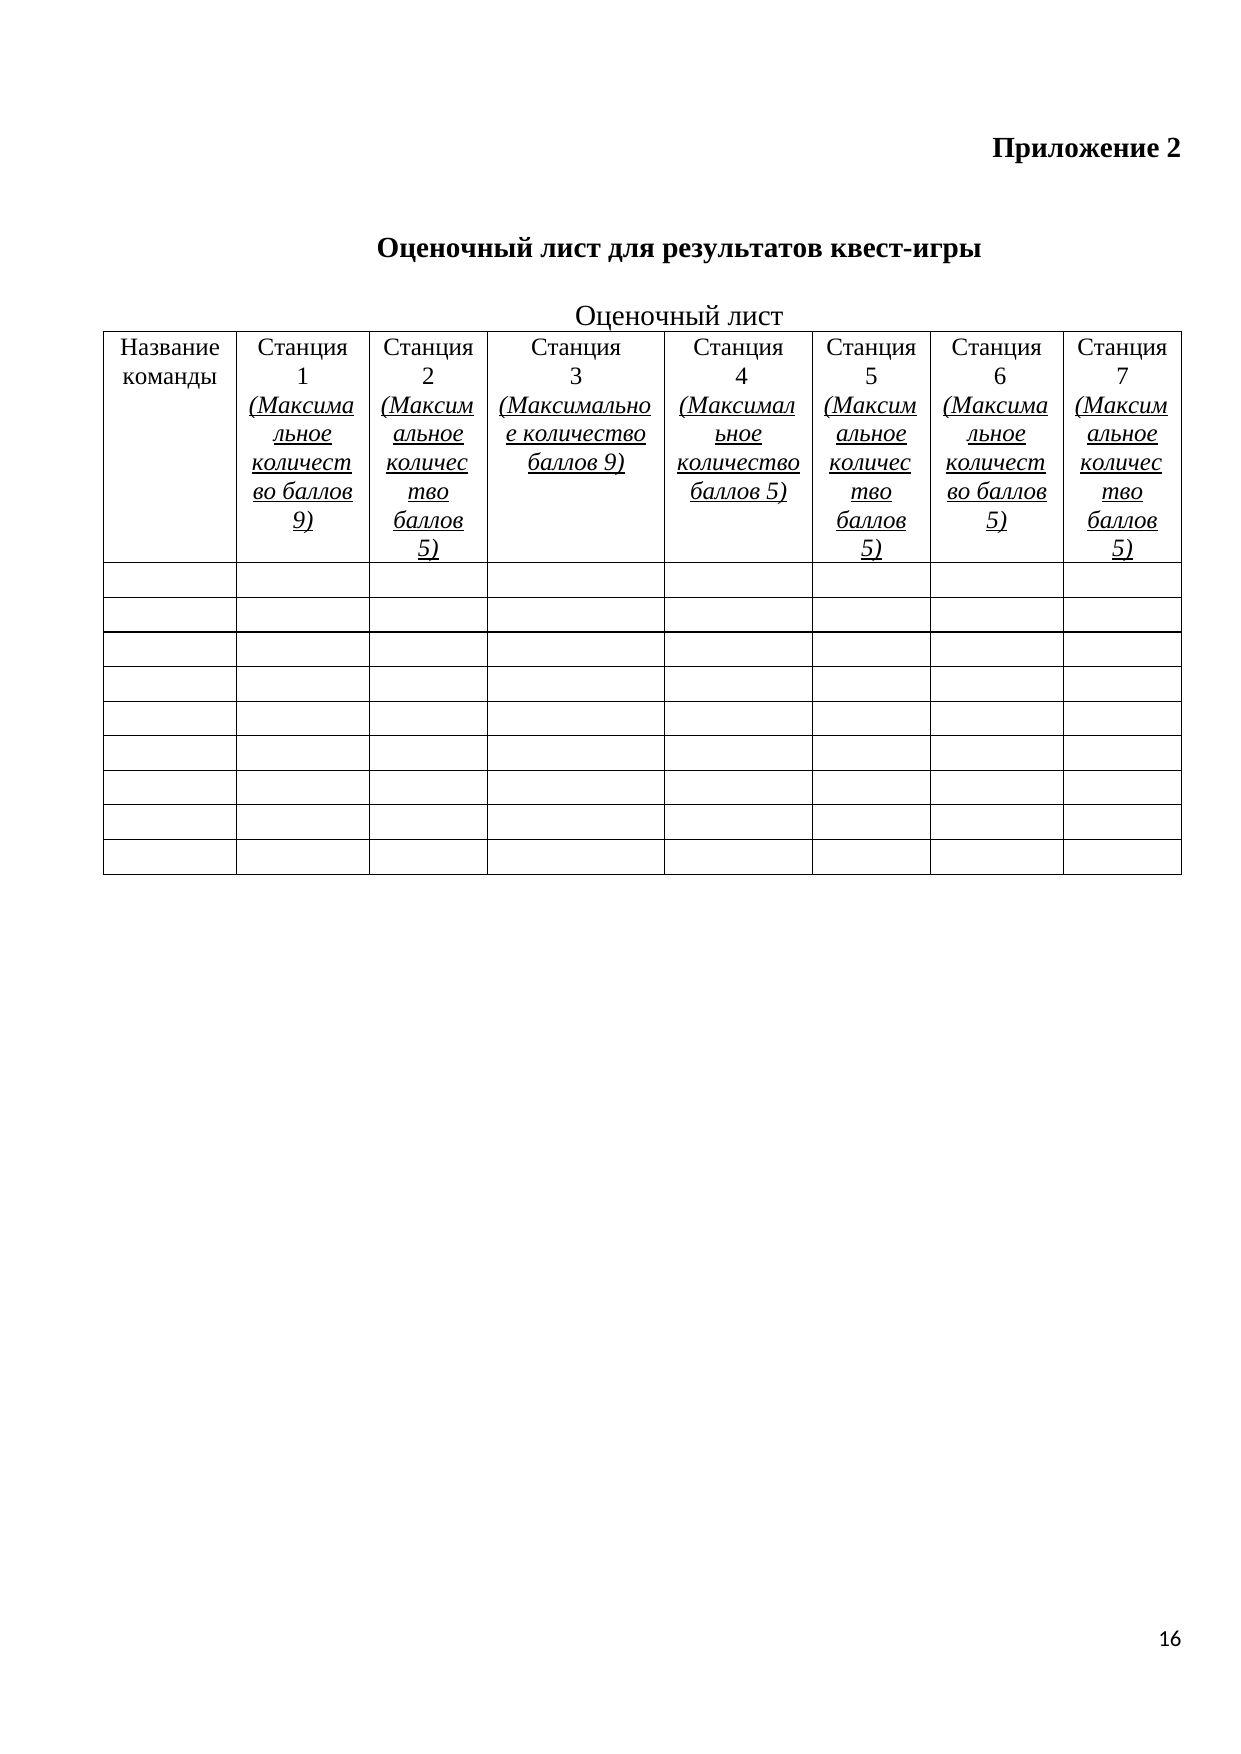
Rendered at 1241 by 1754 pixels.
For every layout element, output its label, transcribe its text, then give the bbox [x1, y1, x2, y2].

table_cell [237, 633, 369, 666]
table_cell [1064, 633, 1181, 666]
table_cell [665, 736, 812, 770]
table_cell [665, 598, 812, 631]
table_cell [370, 840, 487, 873]
table_cell [237, 771, 369, 804]
table_cell [104, 771, 236, 804]
table_cell [370, 563, 487, 597]
table_cell [1064, 805, 1181, 839]
table_cell [104, 702, 236, 735]
table_cell [488, 840, 664, 873]
table_cell [1064, 771, 1181, 804]
table_cell [931, 563, 1063, 597]
table_cell [1064, 667, 1181, 701]
table_cell [931, 702, 1063, 735]
table_cell [1064, 598, 1181, 631]
table_cell [104, 805, 236, 839]
table_cell [237, 667, 369, 701]
table_cell [104, 633, 236, 666]
table_cell [665, 667, 812, 701]
text Приложение 2 [177, 130, 1181, 163]
table_cell [931, 771, 1063, 804]
table_cell [370, 598, 487, 631]
table_cell [665, 702, 812, 735]
table_cell [237, 805, 369, 839]
table_cell [488, 771, 664, 804]
table_cell [665, 563, 812, 597]
table_cell [370, 633, 487, 666]
table_cell [488, 633, 664, 666]
table_cell [237, 702, 369, 735]
table_cell [488, 736, 664, 770]
table_cell [665, 633, 812, 666]
table_header Станция 4 (Максимальное количество баллов 5) [665, 332, 812, 562]
table_cell [931, 736, 1063, 770]
table_cell [488, 702, 664, 735]
table_cell [488, 805, 664, 839]
table_cell [813, 702, 930, 735]
table_cell [813, 736, 930, 770]
table_cell [237, 840, 369, 873]
table_cell [813, 563, 930, 597]
table_cell [370, 736, 487, 770]
table_cell [1064, 702, 1181, 735]
table_cell [931, 840, 1063, 873]
table_cell [813, 840, 930, 873]
table_cell [104, 667, 236, 701]
table_cell [104, 840, 236, 873]
table_cell [931, 667, 1063, 701]
table_cell [813, 598, 930, 631]
table_cell [1064, 563, 1181, 597]
table_cell [488, 563, 664, 597]
table_cell [237, 736, 369, 770]
table_cell [931, 805, 1063, 839]
table_cell [813, 633, 930, 666]
table_cell [488, 598, 664, 631]
text Оценочный лист для результатов квест-игры [177, 231, 1181, 264]
table_cell [237, 598, 369, 631]
table_cell [370, 702, 487, 735]
table_cell [488, 667, 664, 701]
table_cell [813, 667, 930, 701]
table_cell [665, 771, 812, 804]
table_cell [370, 805, 487, 839]
table_cell [813, 771, 930, 804]
table_cell [665, 840, 812, 873]
text Оценочный лист [177, 298, 1181, 331]
table_header Станция 1 (Максимальное количество баллов 9) [237, 332, 369, 562]
table_header Станция 7 (Максимальное количество баллов 5) [1064, 332, 1181, 562]
table_cell [104, 736, 236, 770]
table_cell [104, 563, 236, 597]
table_cell [237, 563, 369, 597]
table_cell [370, 667, 487, 701]
table_header Станция 3 (Максимальное количество баллов 9) [488, 332, 664, 562]
table_cell [813, 805, 930, 839]
table_header Станция 2 (Максимальное количество баллов 5) [370, 332, 487, 562]
table_cell [104, 598, 236, 631]
table_cell [1064, 840, 1181, 873]
table_cell [931, 633, 1063, 666]
table_cell [931, 598, 1063, 631]
table_header Станция 5 (Максимальное количество баллов 5) [813, 332, 930, 562]
table_cell [665, 805, 812, 839]
table_header Название команды [104, 332, 236, 562]
table_cell [1064, 736, 1181, 770]
table_header Станция 6 (Максимальное количество баллов 5) [931, 332, 1063, 562]
table_cell [370, 771, 487, 804]
